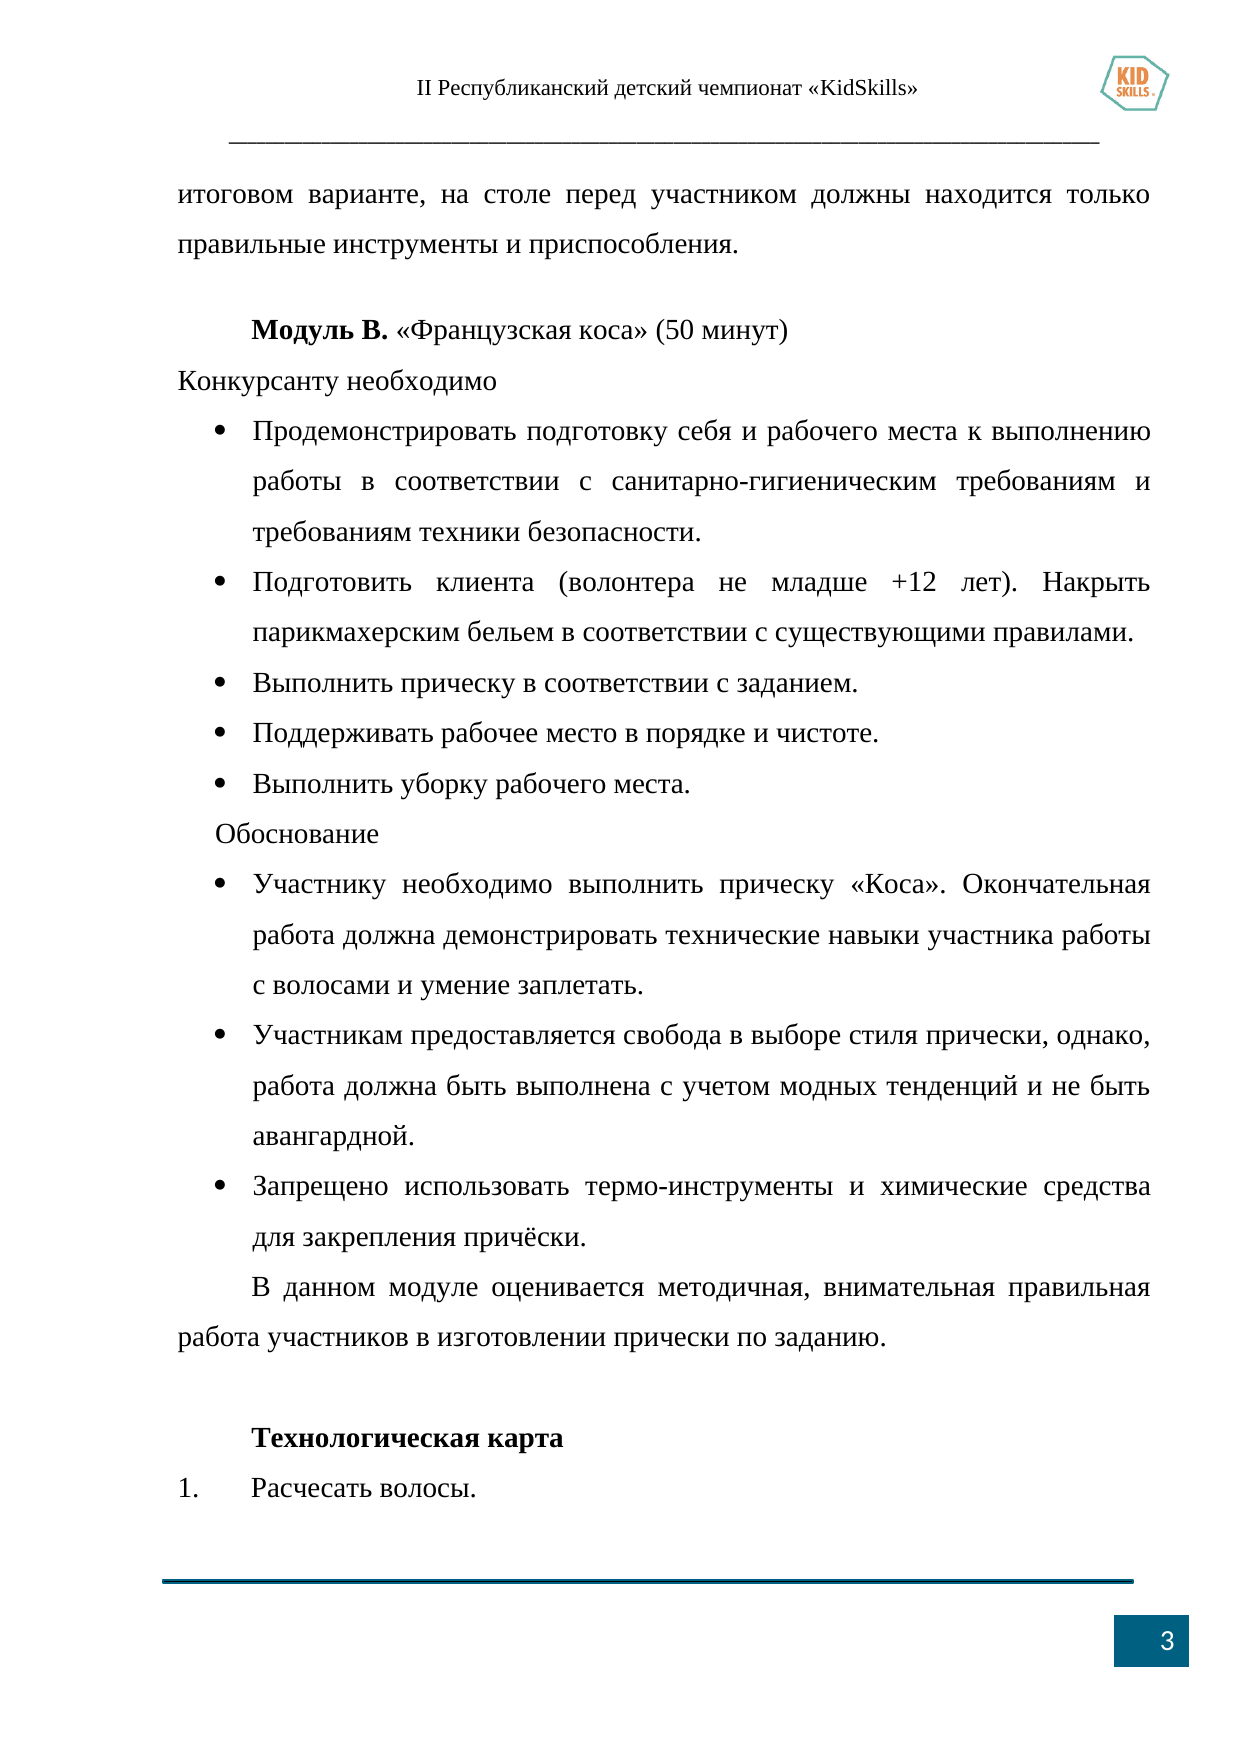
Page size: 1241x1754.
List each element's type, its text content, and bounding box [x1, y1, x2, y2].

list Участнику необходимо выполнить прическу «Коса». Окончательная работа должна демонстрировать технические навыки участника работы с волосами и умение заплетать. [215, 866, 1152, 1001]
list Выполнить уборку рабочего места. [215, 766, 1152, 799]
text Конкурсанту необходимо [177, 363, 1152, 396]
text Технологическая карта [177, 1420, 1152, 1454]
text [177, 176, 1152, 259]
list Запрещено использовать термо-инструменты и химические средства для закрепления причёски. [215, 1168, 1152, 1252]
text В данном модуле оценивается методичная, внимательная правильная работа участников в изготовлении прически по заданию. [177, 1269, 1152, 1353]
list Расчесать волосы. [177, 1471, 1152, 1504]
list Выполнить прическу в соответствии с заданием. [215, 665, 1152, 698]
list Поддерживать рабочее место в порядке и чистоте. [215, 715, 1152, 749]
text Обоснование [215, 816, 1152, 850]
list Продемонстрировать подготовку себя и рабочего места к выполнению работы в соответствии с санитарно-гигиеническим требованиям и требованиям техники безопасности. [215, 413, 1152, 547]
text Модуль В. «Французская коса» (50 минут) [177, 312, 1152, 346]
list Подготовить клиента (волонтера не младше +12 лет). Накрыть парикмахерским бельем в соответствии с существующими правилами. [215, 564, 1152, 648]
list Участникам предоставляется свобода в выборе стиля прически, однако, работа должна быть выполнена с учетом модных тенденций и не быть авангардной. [215, 1017, 1152, 1152]
picture [1093, 42, 1172, 121]
